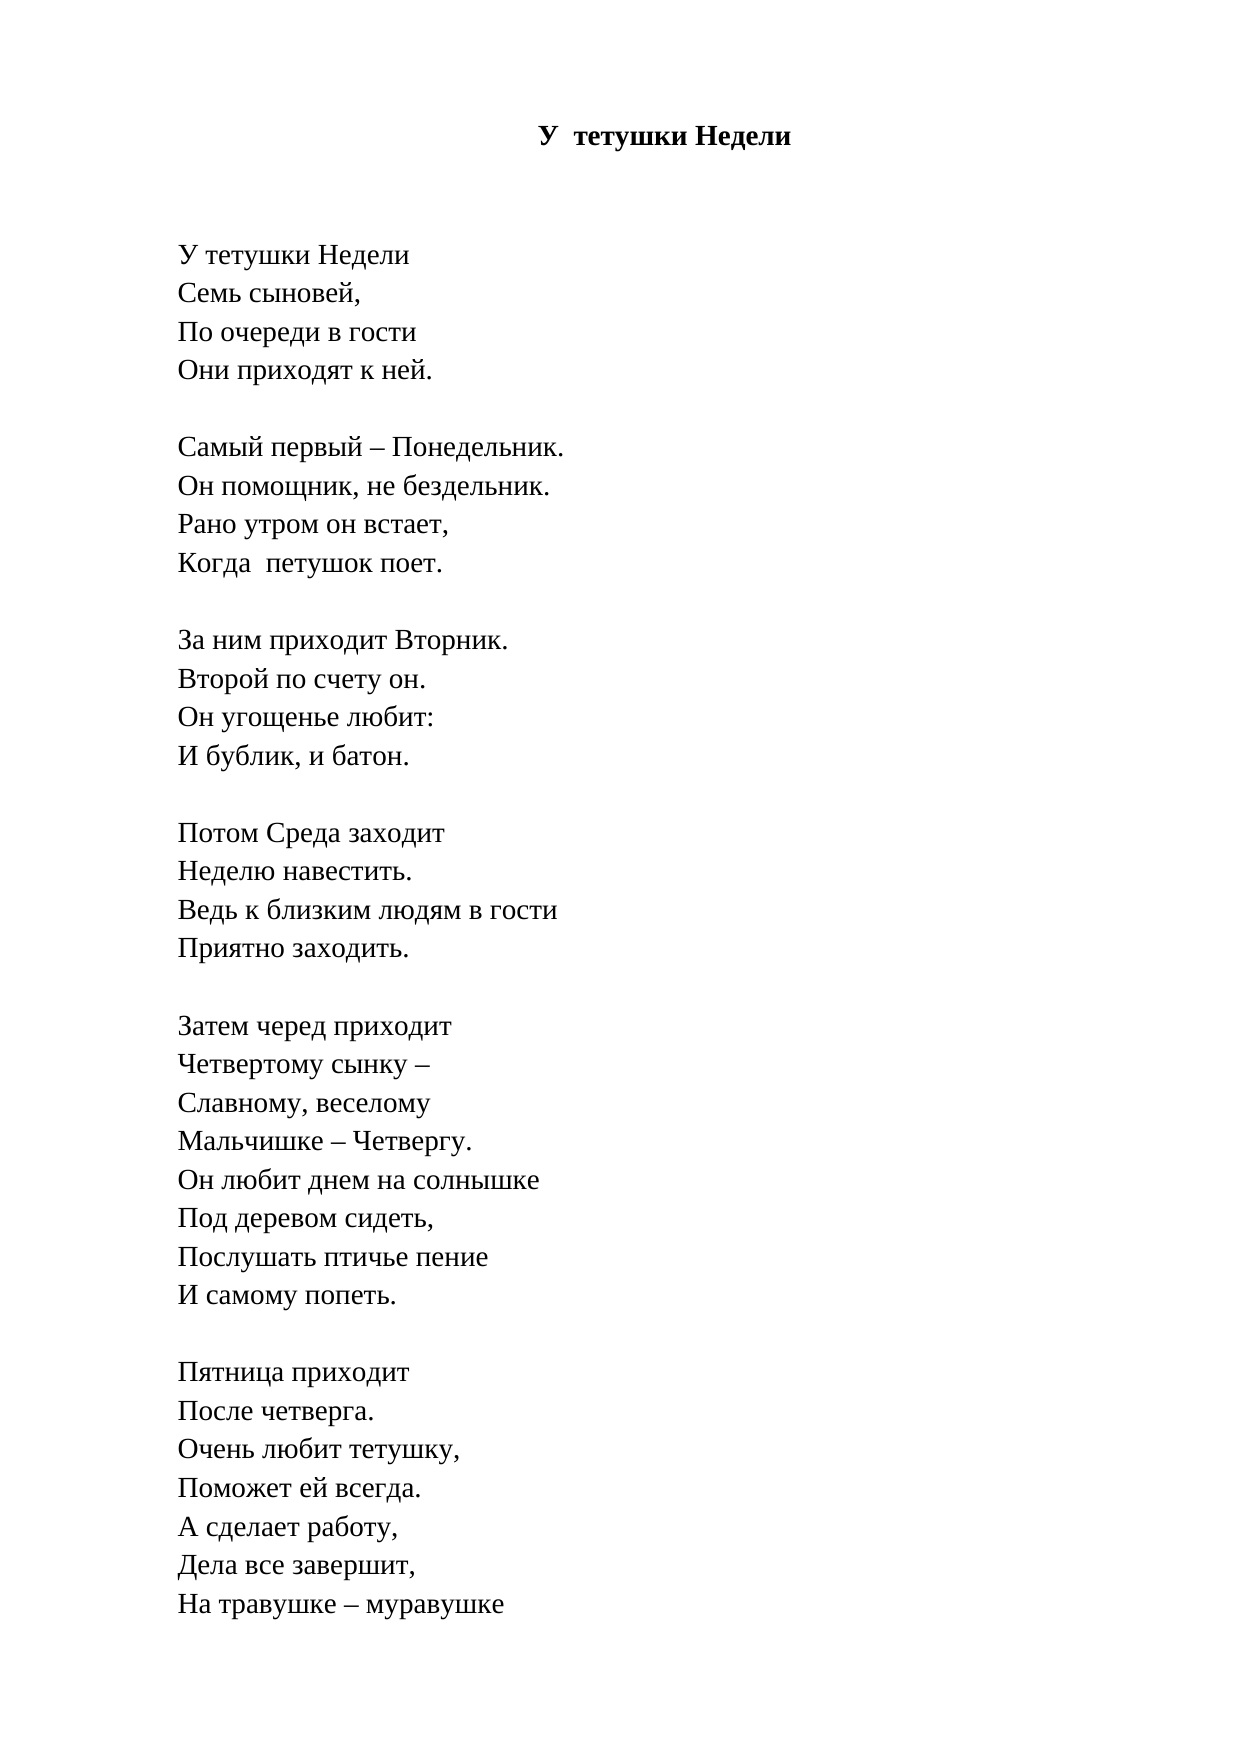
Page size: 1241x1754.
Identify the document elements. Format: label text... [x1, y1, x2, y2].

text После четверга. [177, 1393, 1152, 1427]
text И бублик, и батон. [177, 738, 1152, 771]
text Неделю навестить. [177, 853, 1152, 887]
text Потом Среда заходит [177, 815, 1152, 848]
text Он помощник, не бездельник. [177, 468, 1152, 502]
text По очереди в гости [177, 314, 1152, 347]
text Второй по счету он. [177, 661, 1152, 694]
text Послушать птичье пение [177, 1239, 1152, 1272]
text Приятно заходить. [177, 931, 1152, 964]
text Семь сыновей, [177, 275, 1152, 309]
text У тетушки Недели [177, 237, 1152, 270]
text Четвертому сынку – [177, 1046, 1152, 1080]
text На травушке – муравушке [177, 1586, 1152, 1619]
text Самый первый – Понедельник. [177, 429, 1152, 463]
text А сделает работу, [177, 1509, 1152, 1542]
text Он угощенье любит: [177, 699, 1152, 733]
text Под деревом сидеть, [177, 1200, 1152, 1234]
text За ним приходит Вторник. [177, 622, 1152, 656]
text У тетушки Недели [177, 118, 1152, 152]
text Затем черед приходит [177, 1008, 1152, 1041]
text Он любит днем на солнышке [177, 1162, 1152, 1195]
text Ведь к близким людям в гости [177, 892, 1152, 926]
text Очень любит тетушку, [177, 1432, 1152, 1465]
text Дела все завершит, [177, 1547, 1152, 1581]
text Пятница приходит [177, 1354, 1152, 1388]
text И самому попеть. [177, 1277, 1152, 1311]
text Славному, веселому [177, 1085, 1152, 1118]
text Рано утром он встает, [177, 507, 1152, 540]
text Когда петушок поет. [177, 545, 1152, 579]
text Поможет ей всегда. [177, 1470, 1152, 1504]
text Мальчишке – Четвергу. [177, 1123, 1152, 1157]
text Они приходят к ней. [177, 352, 1152, 386]
